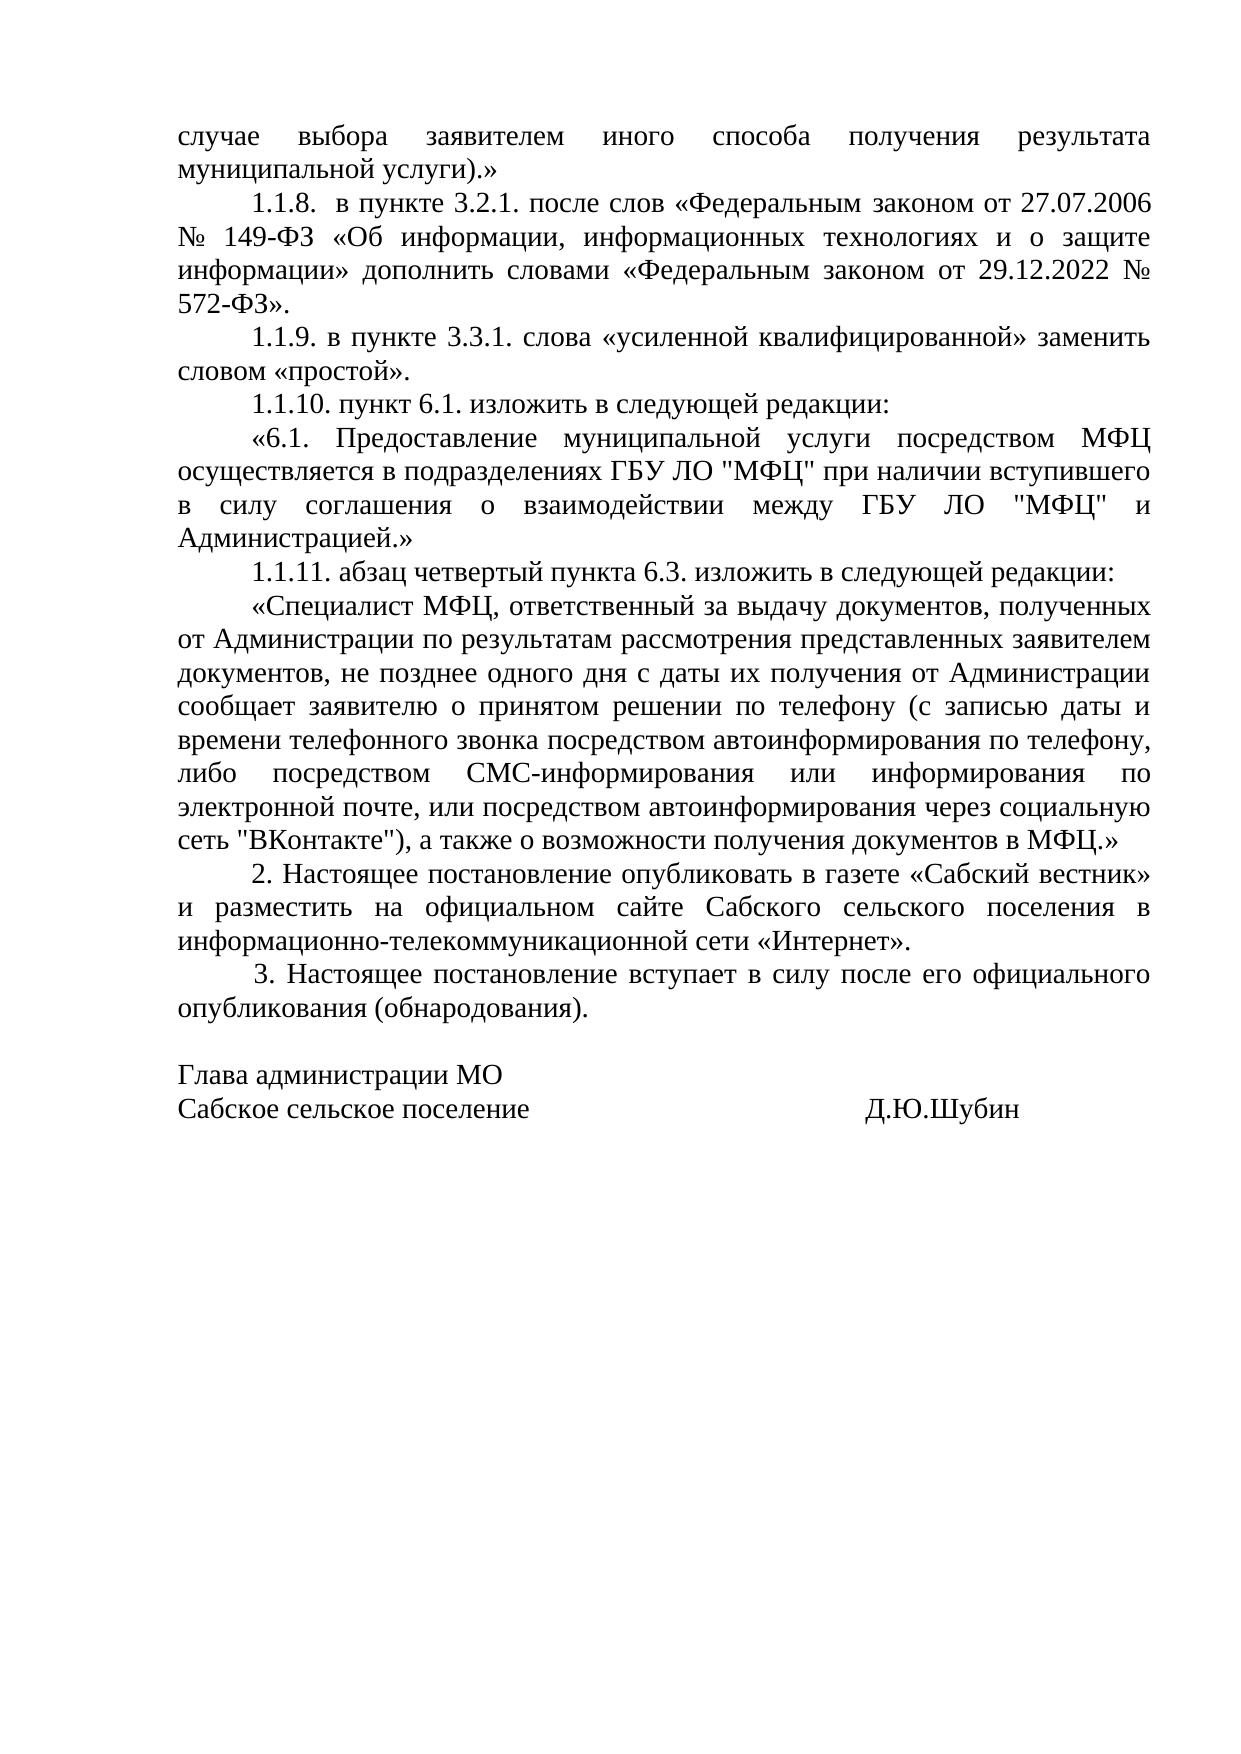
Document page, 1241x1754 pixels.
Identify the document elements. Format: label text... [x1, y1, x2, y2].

text Сабское сельское поселение Д.Ю.Шубин [177, 1091, 1152, 1124]
text 1.1.11. абзац четвертый пункта 6.3. изложить в следующей редакции: [177, 554, 1152, 588]
text «Специалист МФЦ, ответственный за выдачу документов, полученных от Администрации по результатам рассмотрения представленных заявителем документов, не позднее одного дня с даты их получения от Администрации сообщает заявителю о принятом решении по телефону (с записью даты и времени телефонного звонка посредством автоинформирования по телефону, либо посредством СМС-информирования или информирования по электронной почте, или посредством автоинформирования через социальную сеть "ВКонтакте"), а также о возможности получения документов в МФЦ.» [177, 588, 1152, 856]
text Глава администрации МО [177, 1057, 1152, 1091]
text 1.1.10. пункт 6.1. изложить в следующей редакции: [177, 386, 1152, 420]
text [177, 118, 1152, 185]
text «6.1. Предоставление муниципальной услуги посредством МФЦ осуществляется в подразделениях ГБУ ЛО "МФЦ" при наличии вступившего в силу соглашения о взаимодействии между ГБУ ЛО "МФЦ" и Администрацией.» [177, 420, 1152, 554]
text 3. Настоящее постановление вступает в силу после его официального опубликования (обнародования). [177, 957, 1152, 1024]
text 1.1.8. в пункте 3.2.1. после слов «Федеральным законом от 27.07.2006 № 149-ФЗ «Об информации, информационных технологиях и о защите информации» дополнить словами «Федеральным законом от 29.12.2022 № 572-ФЗ». [177, 185, 1152, 319]
text 2. Настоящее постановление опубликовать в газете «Сабский вестник» и разместить на официальном сайте Сабского сельского поселения в информационно-телекоммуникационной сети «Интернет». [177, 856, 1152, 957]
text 1.1.9. в пункте 3.3.1. слова «усиленной квалифицированной» заменить словом «простой». [177, 319, 1152, 386]
